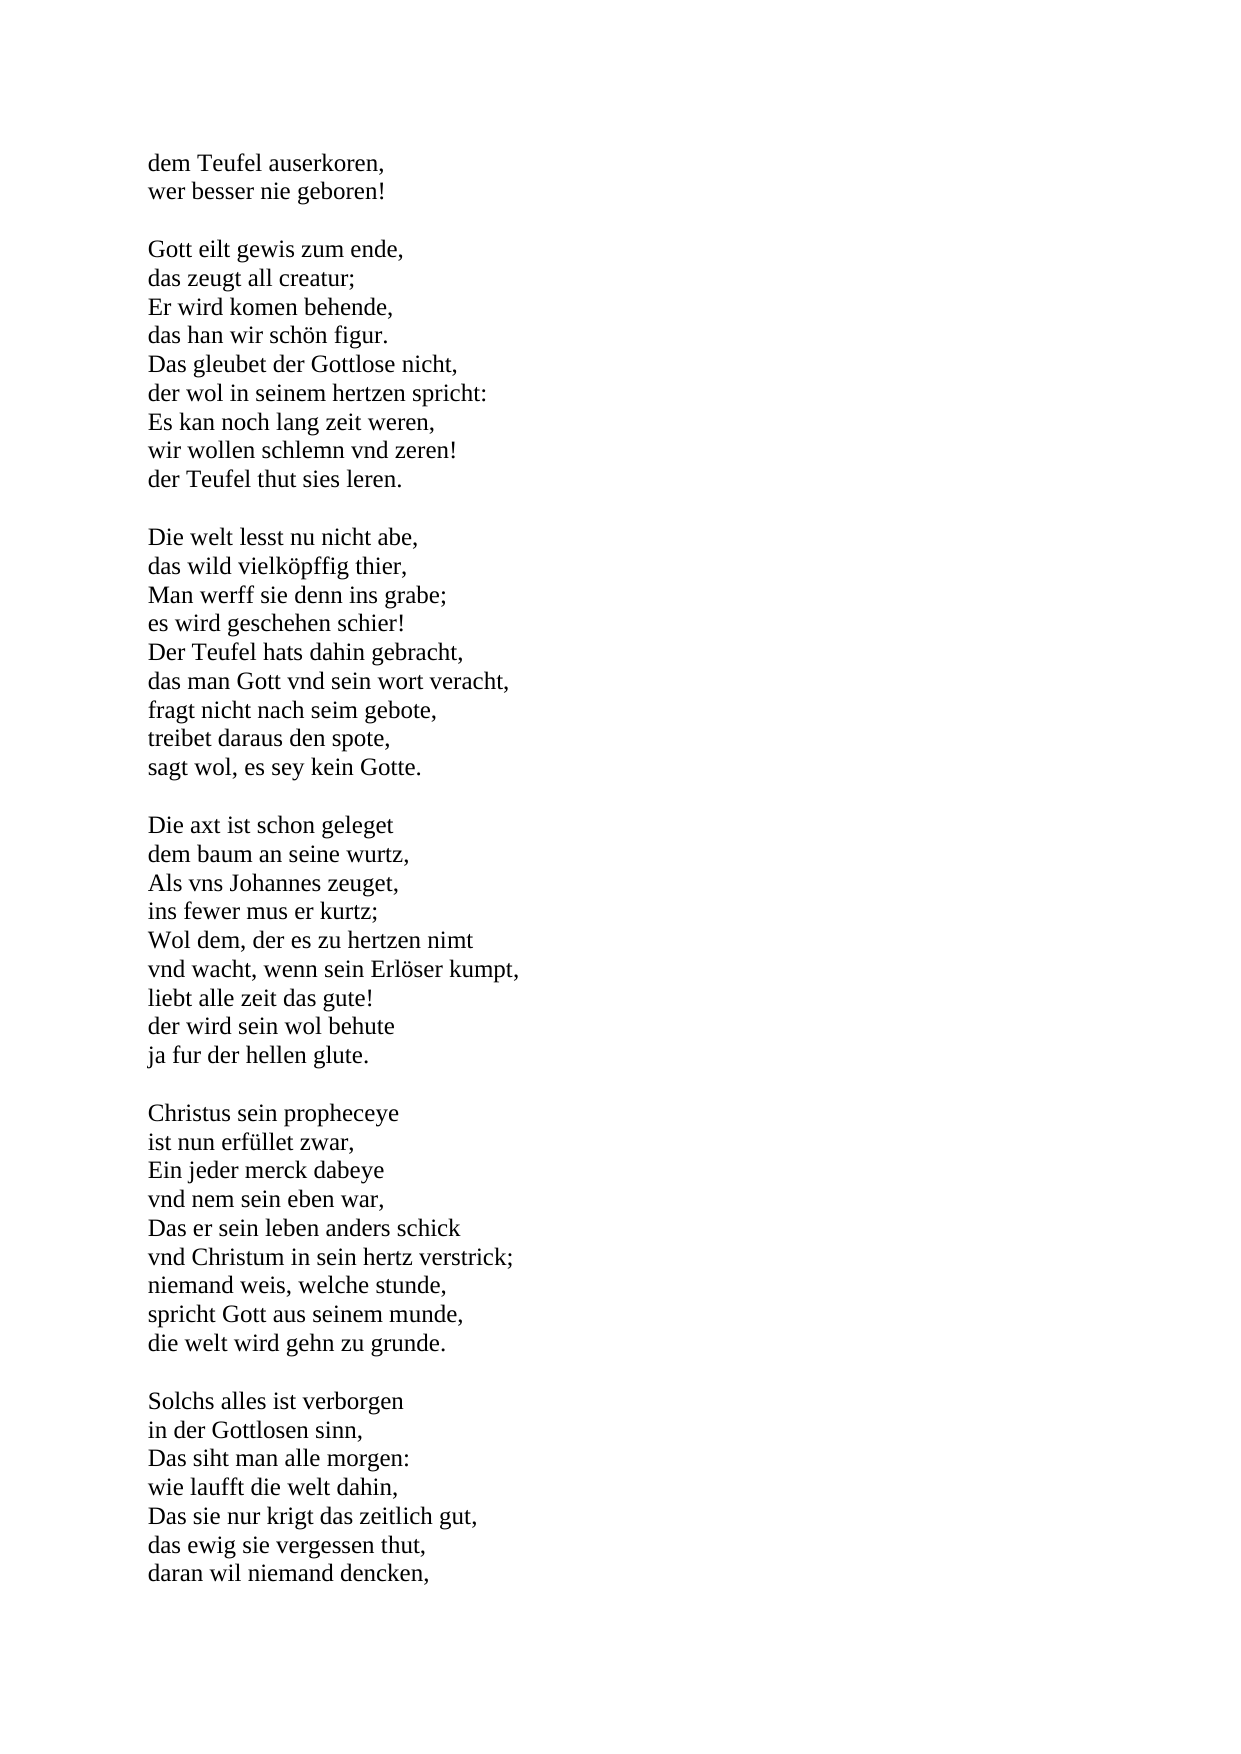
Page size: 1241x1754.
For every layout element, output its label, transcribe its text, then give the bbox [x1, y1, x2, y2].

text Gott eilt gewis zum ende, das zeugt all creatur; Er wird komen behende, das han wir schön figur. Das gleubet der Gottlose nicht, der wol in seinem hertzen spricht: Es kan noch lang zeit weren, wir wollen schlemn vnd zeren! der Teufel thut sies leren. [148, 234, 1093, 493]
text Die welt lesst nu nicht abe, das wild vielköpffig thier, Man werff sie denn ins grabe; es wird geschehen schier! Der Teufel hats dahin gebracht, das man Gott vnd sein wort veracht, fragt nicht nach seim gebote, treibet daraus den spote, sagt wol, es sey kein Gotte. [148, 522, 1093, 781]
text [148, 1386, 1093, 1587]
text Die axt ist schon geleget dem baum an seine wurtz, Als vns Johannes zeuget, ins fewer mus er kurtz; Wol dem, der es zu hertzen nimt vnd wacht, wenn sein Erlöser kumpt, liebt alle zeit das gute! der wird sein wol behute ja fur der hellen glute. [148, 810, 1093, 1069]
text Christus sein propheceye ist nun erfüllet zwar, Ein jeder merck dabeye vnd nem sein eben war, Das er sein leben anders schick vnd Christum in sein hertz verstrick; niemand weis, welche stunde, spricht Gott aus seinem munde, die welt wird gehn zu grunde. [148, 1098, 1093, 1357]
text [148, 148, 1093, 205]
